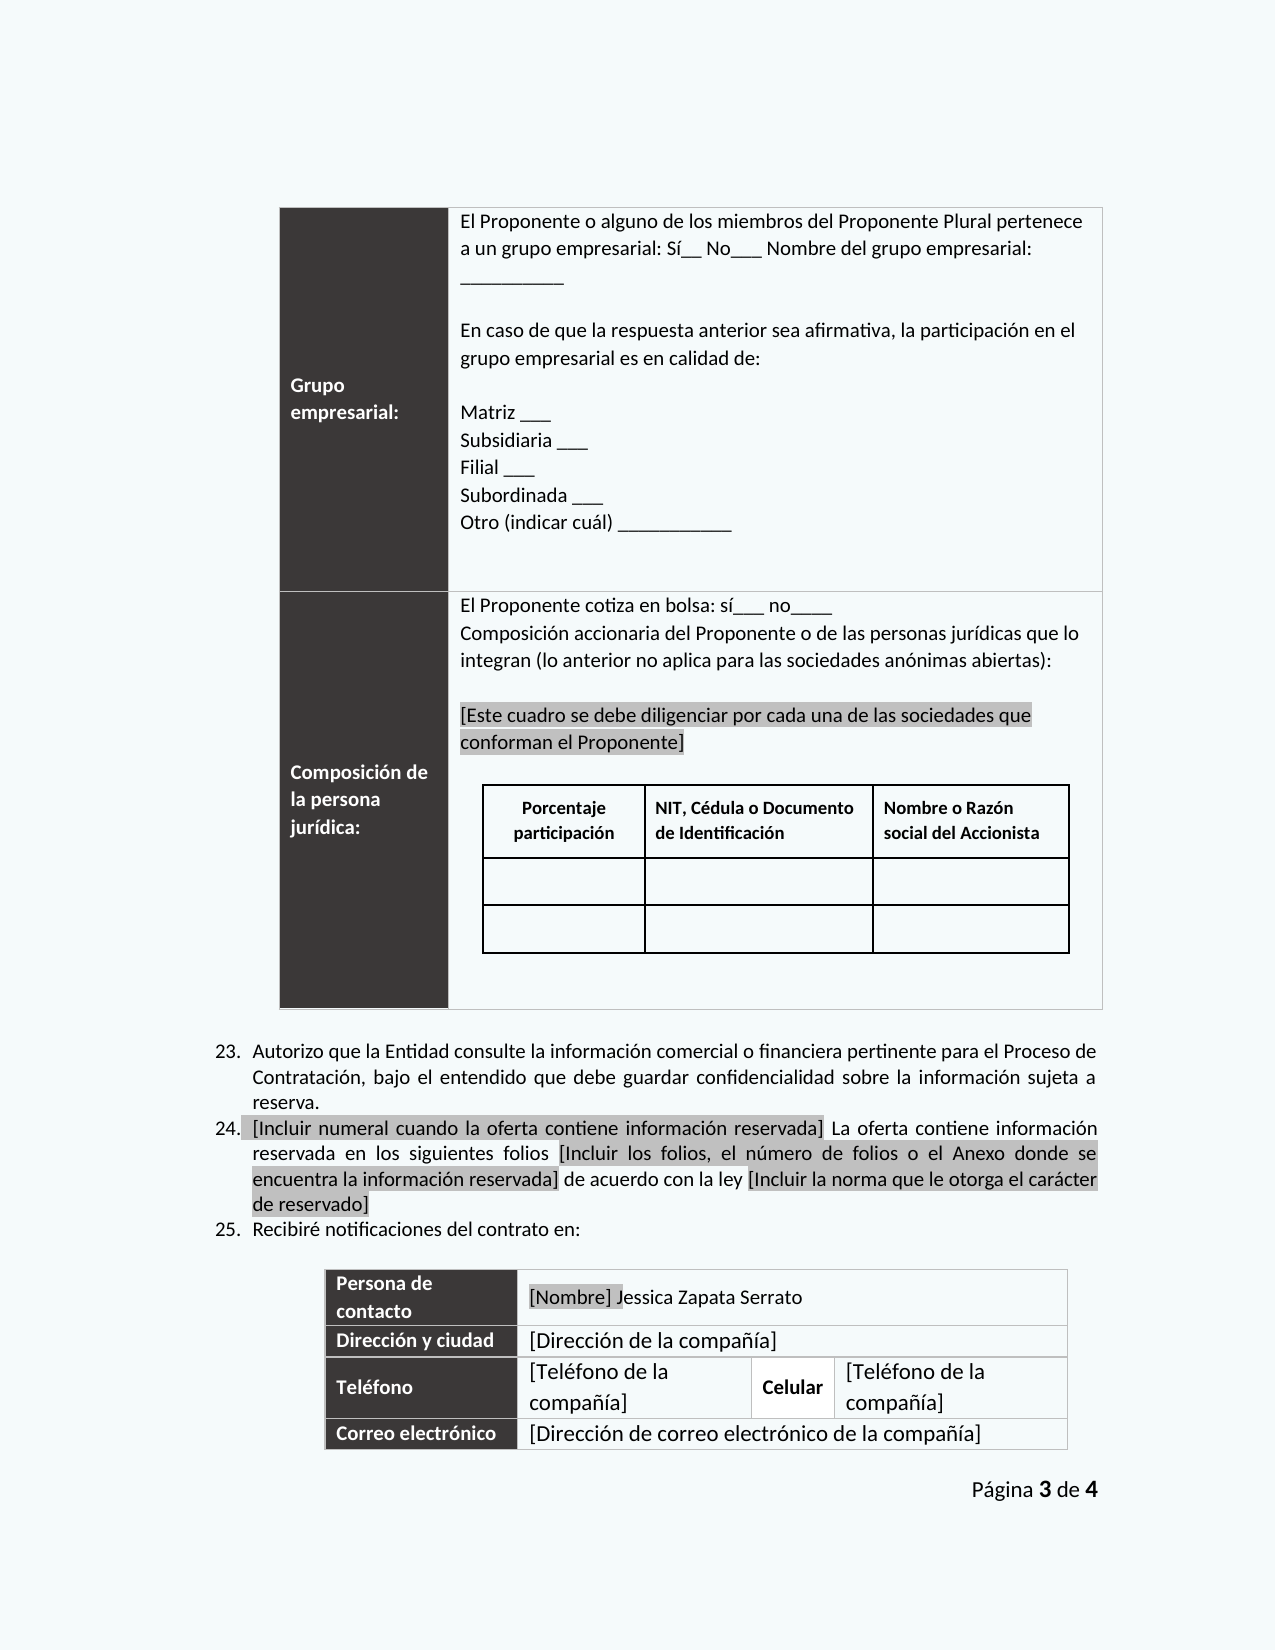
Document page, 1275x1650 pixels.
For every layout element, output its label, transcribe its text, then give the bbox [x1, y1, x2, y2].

table_cell Grupo empresarial: [280, 208, 448, 591]
table_cell Dirección y ciudad [326, 1326, 517, 1356]
table_cell El Proponente cotiza en bolsa: sí___ no____ Composición accionaria del Proponente o de las personas jurídicas que lo integran (lo anterior no aplica para las sociedades anónimas abiertas): [Este cuadro se debe diligenciar por cada una de las sociedades que conforman el Proponente] [449, 592, 1102, 1008]
table_cell El Proponente o alguno de los miembros del Proponente Plural pertenece a un grupo empresarial: Sí__ No___ Nombre del grupo empresarial: __________ En caso de que la respuesta anterior sea afirmativa, la participación en el grupo empresarial es en calidad de: Matriz ___ Subsidiaria ___ Filial ___ Subordinada ___ Otro (indicar cuál) ___________ [449, 208, 1102, 591]
table_cell Celular [752, 1358, 834, 1418]
list Recibiré notificaciones del contrato en: [215, 1217, 1098, 1242]
table_header Persona de contacto [326, 1270, 517, 1325]
table_cell Teléfono [326, 1358, 517, 1418]
list Autorizo que la Entidad consulte la información comercial o financiera pertinente para el Proceso de Contratación, bajo el entendido que debe guardar confidencialidad sobre la información sujeta a reserva. [215, 1039, 1098, 1115]
table_cell Correo electrónico [326, 1419, 517, 1449]
table_header [518, 1270, 1067, 1325]
table_cell Composición de la persona jurídica: [280, 592, 448, 1008]
list [Incluir numeral cuando la oferta contiene información reservada] La oferta contiene información reservada en los siguientes folios [Incluir los folios, el número de folios o el Anexo donde se encuentra la información reservada] de acuerdo con la ley [Incluir la norma que le otorga el carácter de reservado] [215, 1115, 1098, 1217]
